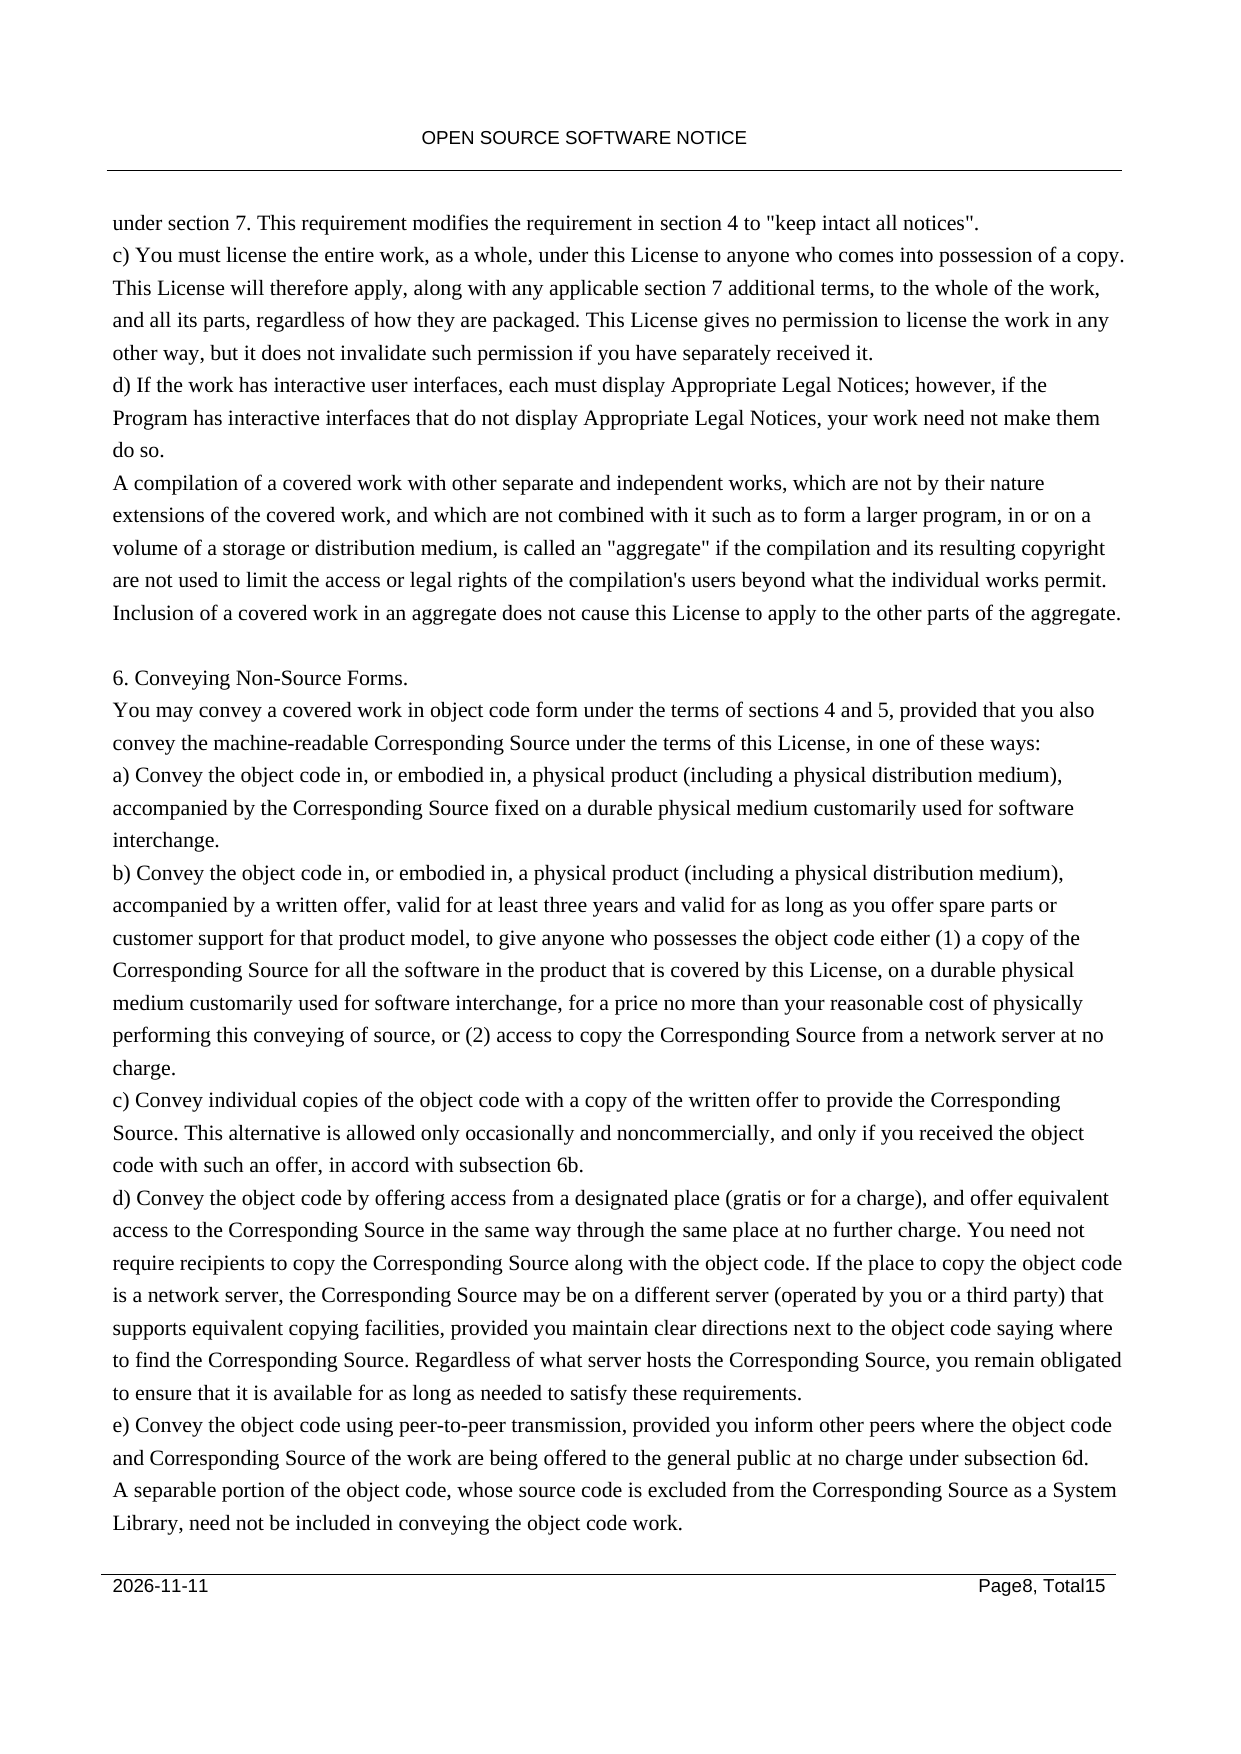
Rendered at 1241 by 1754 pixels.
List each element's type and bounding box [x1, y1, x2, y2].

text [112, 206, 1128, 1539]
